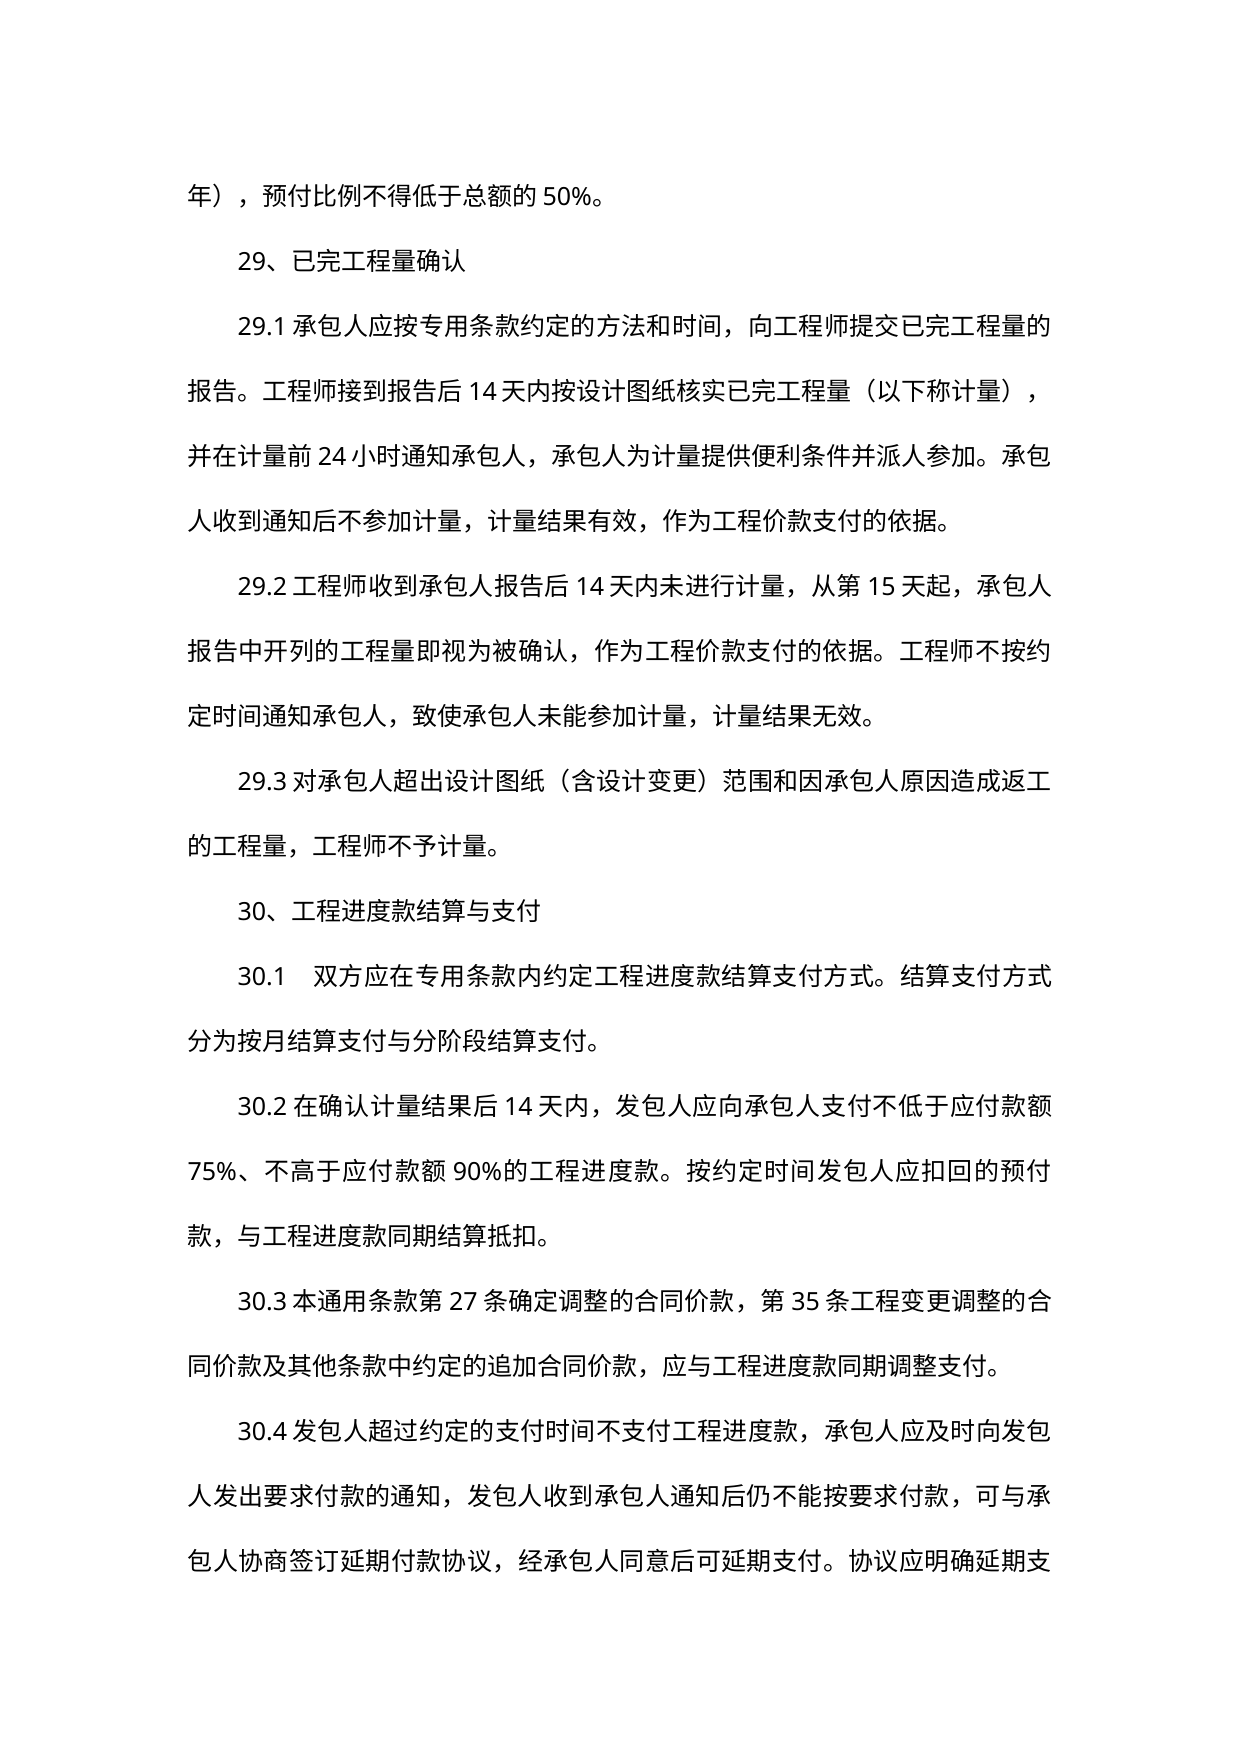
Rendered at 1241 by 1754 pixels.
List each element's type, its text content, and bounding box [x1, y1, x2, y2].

text 30.1 双方应在专用条款内约定工程进度款结算支付方式。结算支付方式分为按月结算支付与分阶段结算支付。 [187, 942, 1053, 1072]
text 29.2工程师收到承包人报告后14天内未进行计量，从第15天起，承包人报告中开列的工程量即视为被确认，作为工程价款支付的依据。工程师不按约定时间通知承包人，致使承包人未能参加计量，计量结果无效。 [187, 552, 1053, 747]
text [187, 162, 1053, 227]
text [187, 1397, 1053, 1592]
text 29.1承包人应按专用条款约定的方法和时间，向工程师提交已完工程量的报告。工程师接到报告后14天内按设计图纸核实已完工程量（以下称计量），并在计量前24小时通知承包人，承包人为计量提供便利条件并派人参加。承包人收到通知后不参加计量，计量结果有效，作为工程价款支付的依据。 [187, 292, 1053, 552]
text 30.3本通用条款第27条确定调整的合同价款，第35条工程变更调整的合同价款及其他条款中约定的追加合同价款，应与工程进度款同期调整支付。 [187, 1267, 1053, 1397]
text 30.2在确认计量结果后14天内，发包人应向承包人支付不低于应付款额75%、不高于应付款额90%的工程进度款。按约定时间发包人应扣回的预付款，与工程进度款同期结算抵扣。 [187, 1072, 1053, 1267]
text 30、工程进度款结算与支付 [187, 877, 1053, 942]
text 29.3对承包人超出设计图纸（含设计变更）范围和因承包人原因造成返工的工程量，工程师不予计量。 [187, 747, 1053, 877]
text 29、已完工程量确认 [187, 227, 1053, 292]
